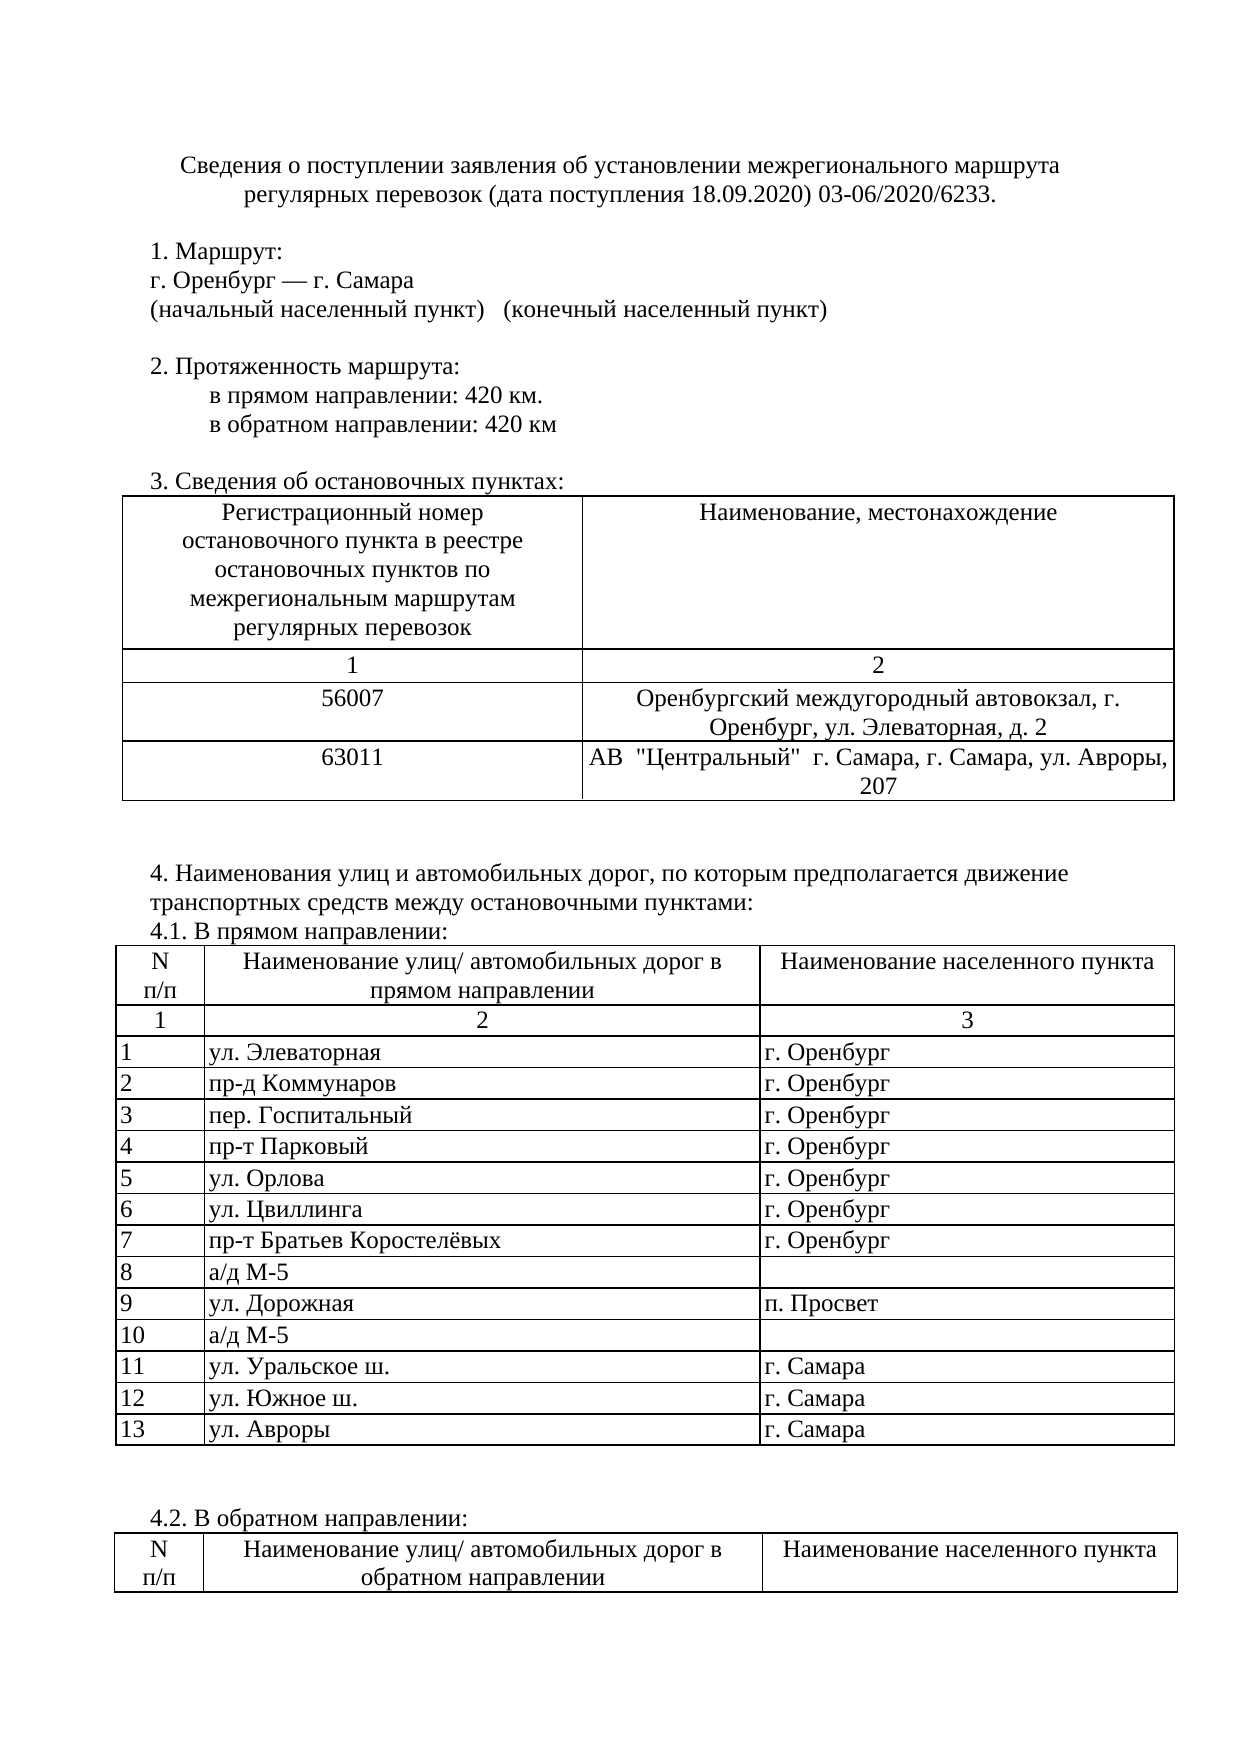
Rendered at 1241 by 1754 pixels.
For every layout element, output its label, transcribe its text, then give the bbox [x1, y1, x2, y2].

table_cell 1 [117, 1037, 204, 1067]
table_cell г. Оренбург [761, 1194, 1174, 1224]
table_header N п/п [115, 1534, 203, 1591]
table_cell 13 [117, 1415, 204, 1444]
table_cell г. Оренбург [761, 1226, 1174, 1256]
table_header Наименование населенного пункта [761, 946, 1174, 1004]
table_cell а/д М-5 [205, 1320, 759, 1350]
table_cell ул. Южное ш. [205, 1383, 759, 1413]
text 2. Протяженность маршрута: [150, 351, 1090, 380]
table_cell Оренбургский междугородный автовокзал, г. Оренбург, ул. Элеваторная, д. 2 [583, 683, 1173, 740]
table_cell 5 [117, 1163, 204, 1193]
text 1. Маршрут: [150, 236, 1090, 265]
table_cell 1 [117, 1006, 204, 1035]
table_cell 6 [117, 1194, 204, 1224]
table_cell 56007 [123, 683, 582, 740]
table_header Наименование улиц/ автомобильных дорог в обратном направлении [204, 1534, 762, 1591]
table_cell г. Оренбург [761, 1037, 1174, 1067]
table_cell 2 [205, 1006, 759, 1035]
table_cell 3 [117, 1100, 204, 1130]
table_cell ул. Цвиллинга [205, 1194, 759, 1224]
table_cell ул. Уральское ш. [205, 1352, 759, 1381]
table_cell 4 [117, 1131, 204, 1161]
text 4. Наименования улиц и автомобильных дорог, по которым предполагается движение транспортных средств между остановочными пунктами: [150, 858, 1090, 916]
table_header Регистрационный номер остановочного пункта в реестре остановочных пунктов по межрегиональным маршрутам регулярных перевозок [123, 497, 582, 648]
table_cell 7 [117, 1226, 204, 1256]
table_cell пр-т Парковый [205, 1131, 759, 1161]
table_header Наименование населенного пункта [763, 1534, 1177, 1591]
table_cell ул. Орлова [205, 1163, 759, 1193]
table_cell 2 [583, 650, 1173, 681]
table_cell ул. Элеваторная [205, 1037, 759, 1067]
table_cell 1 [123, 650, 582, 681]
table_cell 8 [117, 1257, 204, 1287]
table_cell 9 [117, 1289, 204, 1318]
table_cell 63011 [123, 742, 582, 799]
text (начальный населенный пункт) (конечный населенный пункт) [150, 294, 1090, 322]
table_cell г. Оренбург [761, 1068, 1174, 1098]
table_cell г. Самара [761, 1352, 1174, 1381]
table_cell АВ "Центральный" г. Самара, г. Самара, ул. Авроры, 207 [583, 742, 1173, 799]
text в обратном направлении: 420 км [150, 409, 1090, 437]
text 4.2. В обратном направлении: [150, 1503, 1090, 1532]
table_cell пр-т Братьев Коростелёвых [205, 1226, 759, 1256]
table_cell [761, 1320, 1174, 1350]
table_cell г. Оренбург [761, 1163, 1174, 1193]
table_cell 2 [117, 1068, 204, 1098]
table_cell ул. Авроры [205, 1415, 759, 1444]
table_cell г. Оренбург [761, 1131, 1174, 1161]
text Сведения о поступлении заявления об установлении межрегионального маршрута регулярных перевозок (дата поступления 18.09.2020) 03-06/2020/6233. [150, 150, 1090, 207]
table_cell г. Самара [761, 1415, 1174, 1444]
table_cell пер. Госпитальный [205, 1100, 759, 1130]
table_header Наименование, местонахождение [583, 497, 1173, 648]
table_cell г. Оренбург [761, 1100, 1174, 1130]
table_cell 11 [117, 1352, 204, 1381]
table_cell ул. Дорожная [205, 1289, 759, 1318]
table_cell [761, 1257, 1174, 1287]
text 3. Сведения об остановочных пунктах: [150, 466, 1090, 495]
table_header N п/п [117, 946, 204, 1004]
text в прямом направлении: 420 км. [150, 380, 1090, 409]
table_header Наименование улиц/ автомобильных дорог в прямом направлении [205, 946, 759, 1004]
table_cell 3 [761, 1006, 1174, 1035]
text г. Оренбург — г. Самара [150, 265, 1090, 294]
text 4.1. В прямом направлении: [150, 916, 1090, 945]
table_cell пр-д Коммунаров [205, 1068, 759, 1098]
table_cell 12 [117, 1383, 204, 1413]
table_cell п. Просвет [761, 1289, 1174, 1318]
table_cell 10 [117, 1320, 204, 1350]
table_cell а/д М-5 [205, 1257, 759, 1287]
table_cell г. Самара [761, 1383, 1174, 1413]
